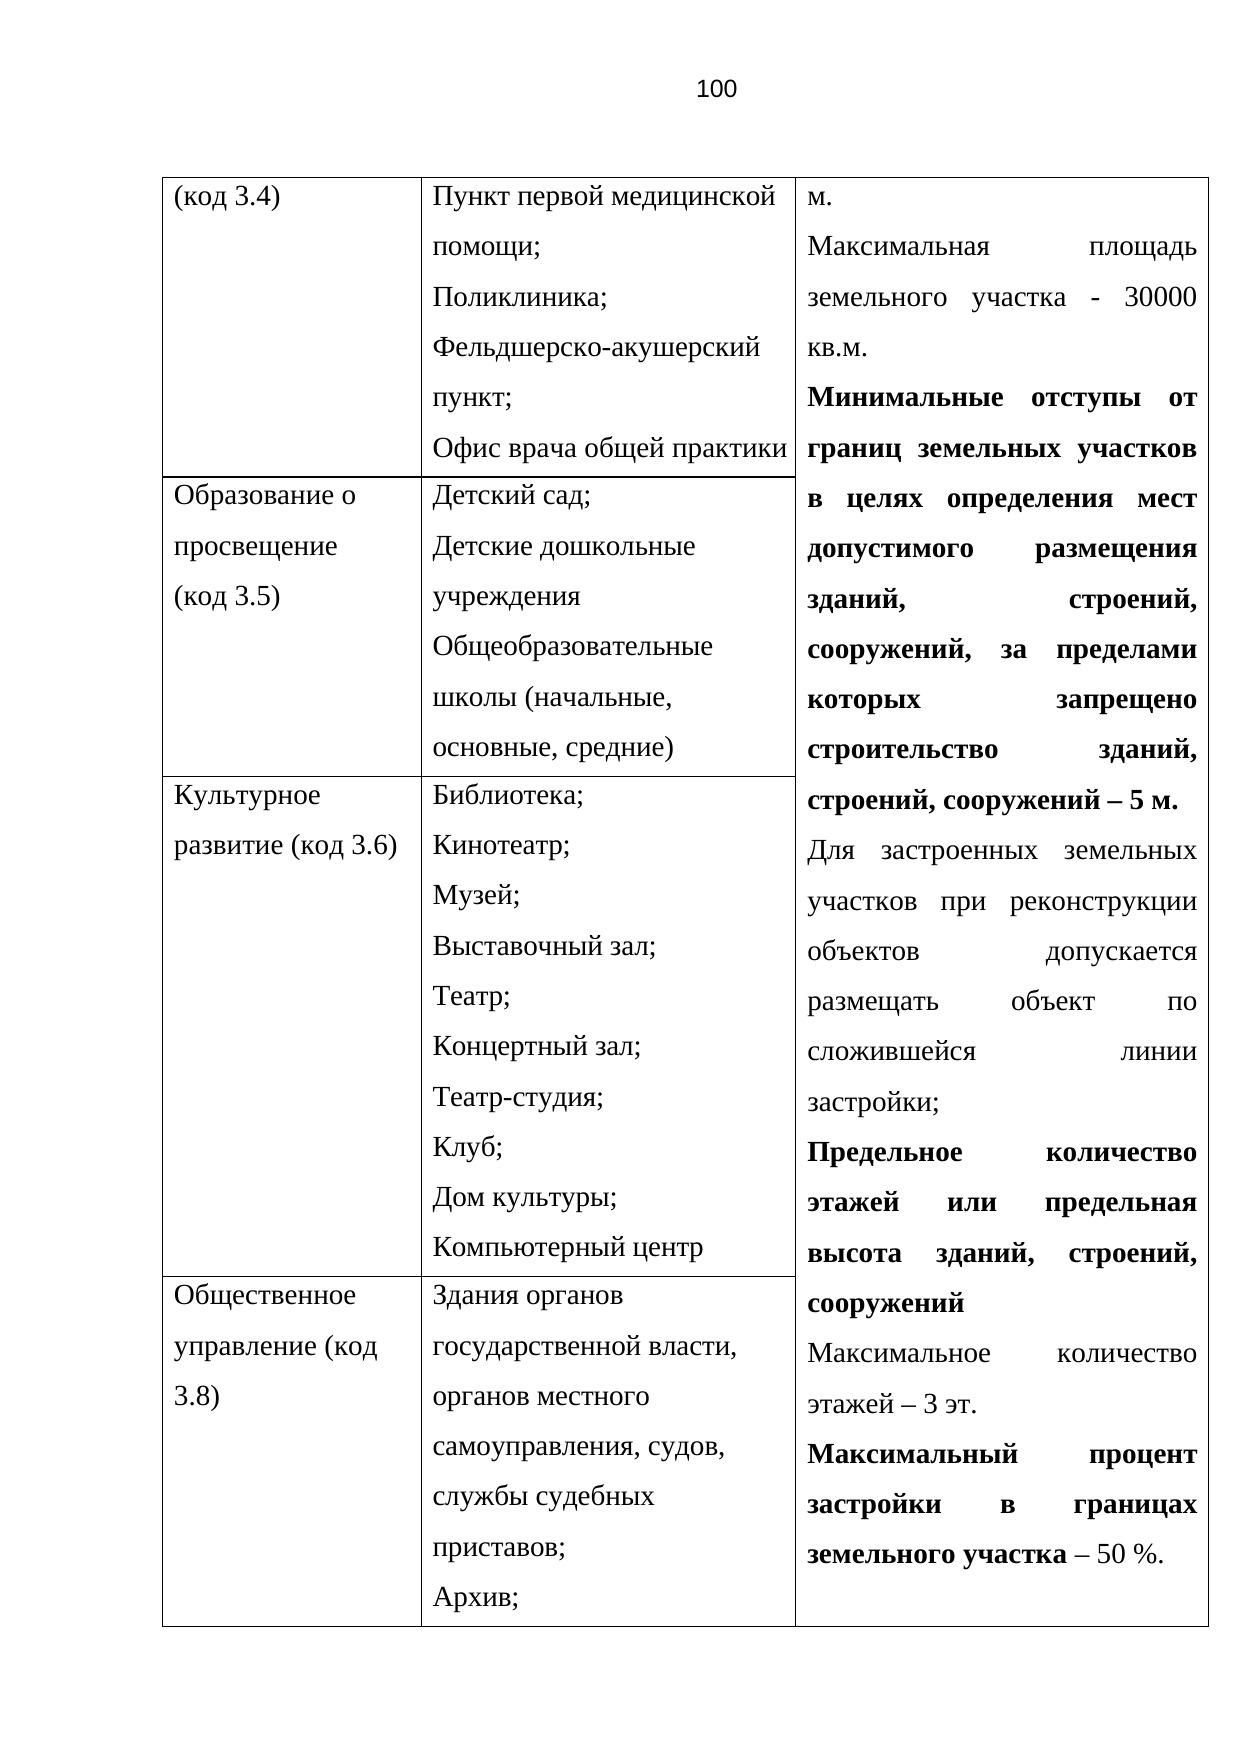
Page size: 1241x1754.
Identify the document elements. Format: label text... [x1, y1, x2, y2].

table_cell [422, 178, 795, 476]
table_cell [163, 1277, 421, 1626]
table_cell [422, 1277, 795, 1626]
table_cell Библиотека; Кинотеатр; Музей; Выставочный зал; Театр; Концертный зал; Театр-студия; Клуб; Дом культуры; Компьютерный центр [422, 777, 795, 1276]
table_cell Образование о просвещение (код 3.5) [163, 478, 421, 776]
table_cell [163, 178, 421, 476]
table_cell Культурное развитие (код 3.6) [163, 777, 421, 1276]
table_cell Детский сад; Детские дошкольные учреждения Общеобразовательные школы (начальные, основные, средние) [422, 478, 795, 776]
